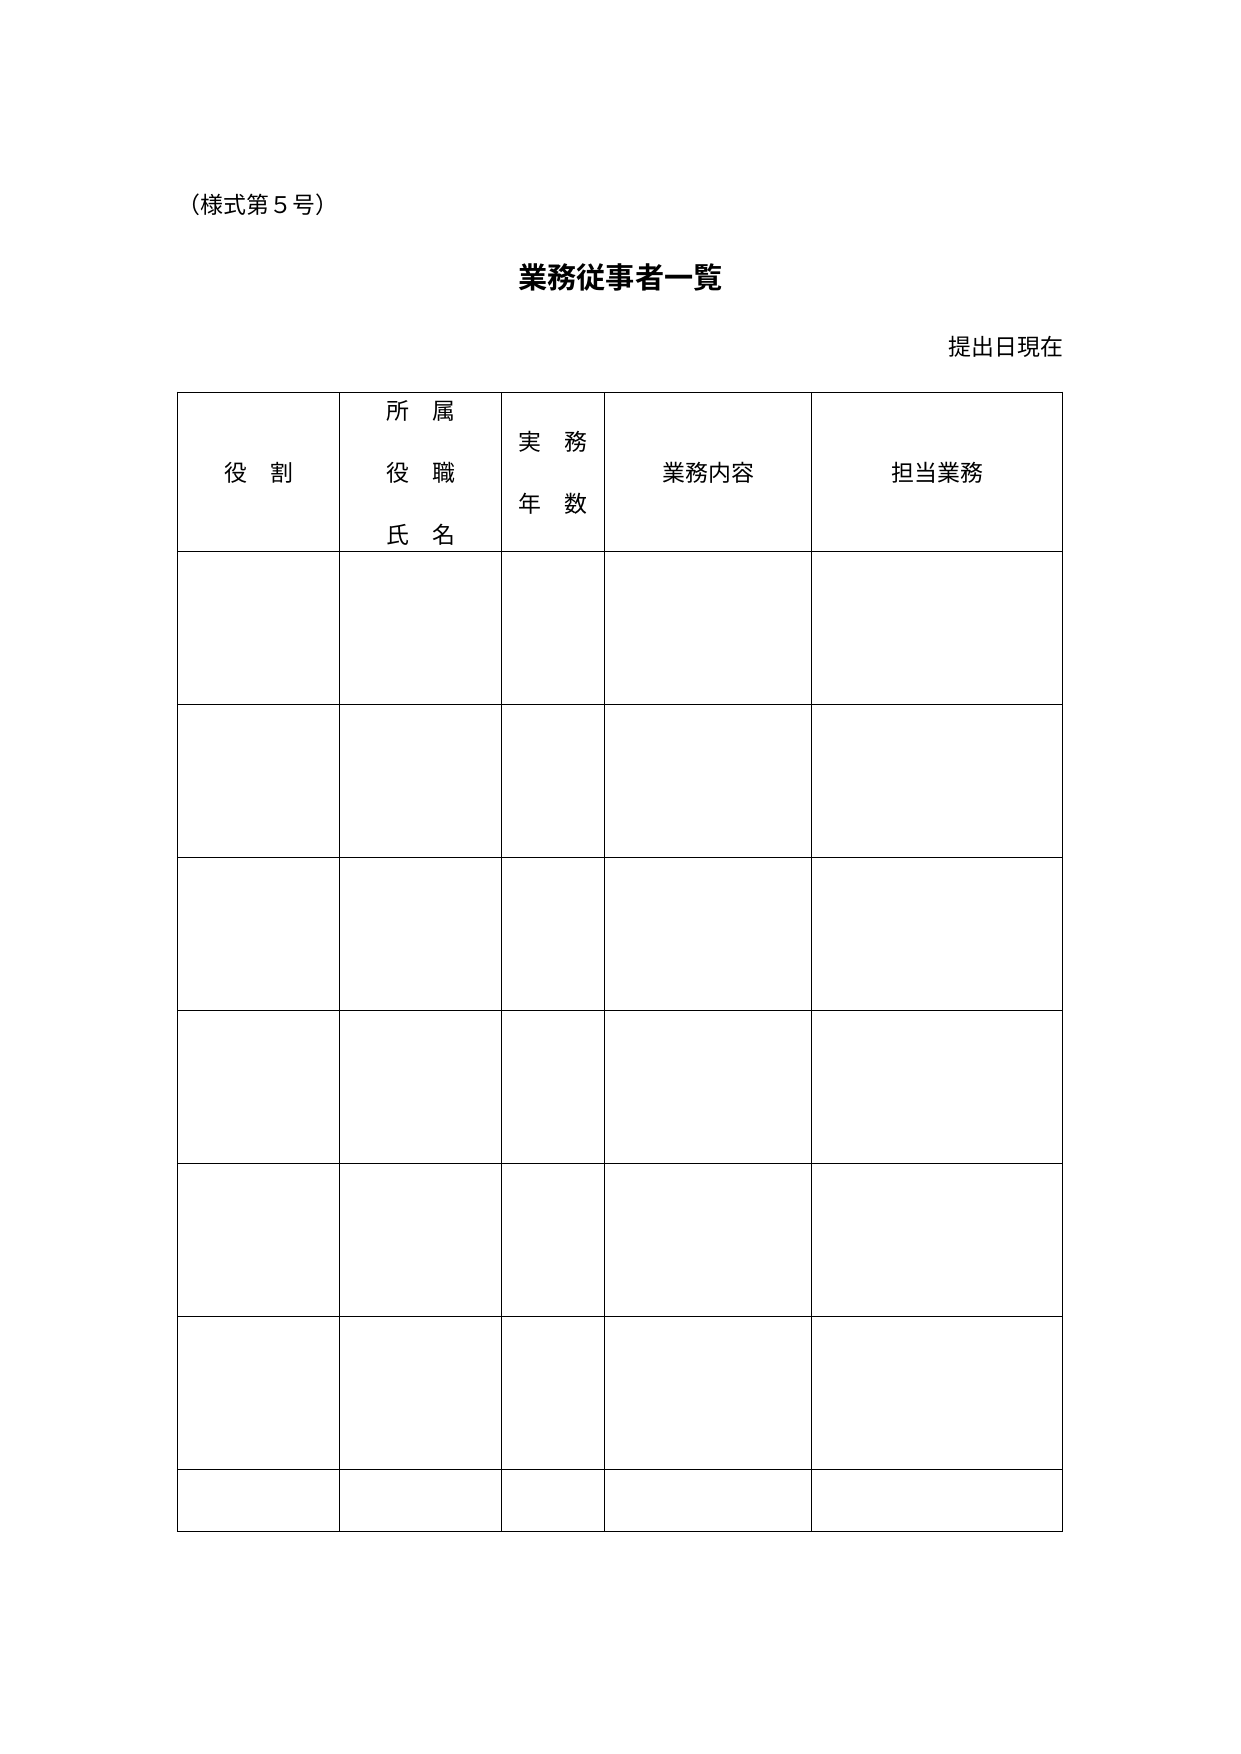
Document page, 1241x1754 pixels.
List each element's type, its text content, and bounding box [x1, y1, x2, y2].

table_cell [605, 552, 811, 704]
table_cell [502, 858, 604, 1010]
table_cell [178, 1011, 339, 1163]
table_cell [605, 1470, 811, 1531]
table_header 実 務 年 数 [502, 393, 604, 551]
table_cell [340, 1317, 501, 1469]
table_cell [340, 1164, 501, 1316]
table_cell [502, 1317, 604, 1469]
table_header 所 属 役 職 氏 名 [340, 393, 501, 551]
table_cell [340, 858, 501, 1010]
table_cell [178, 858, 339, 1010]
text （様式第５号） [177, 183, 1063, 221]
table_cell [812, 705, 1062, 857]
table_cell [812, 552, 1062, 704]
table_cell [605, 1164, 811, 1316]
table_cell [340, 1470, 501, 1531]
table_cell [178, 1164, 339, 1316]
table_cell [502, 552, 604, 704]
table_cell [605, 1011, 811, 1163]
text 業務従事者一覧 [177, 258, 1063, 296]
text 提出日現在 [177, 325, 1063, 362]
table_cell [178, 705, 339, 857]
table_cell [812, 1011, 1062, 1163]
table_cell [812, 858, 1062, 1010]
table_cell [340, 1011, 501, 1163]
table_cell [502, 1470, 604, 1531]
table_cell [340, 705, 501, 857]
table_cell [178, 1317, 339, 1469]
table_cell [812, 1317, 1062, 1469]
table_cell [340, 552, 501, 704]
table_cell [178, 552, 339, 704]
table_cell [502, 705, 604, 857]
table_cell [502, 1011, 604, 1163]
table_cell [605, 1317, 811, 1469]
table_cell [605, 705, 811, 857]
table_cell [502, 1164, 604, 1316]
table_header 業務内容 [605, 393, 811, 551]
table_cell [178, 1470, 339, 1531]
table_cell [605, 858, 811, 1010]
table_cell [812, 1164, 1062, 1316]
table_cell [812, 1470, 1062, 1531]
table_header 担当業務 [812, 393, 1062, 551]
table_header 役 割 [178, 393, 339, 551]
